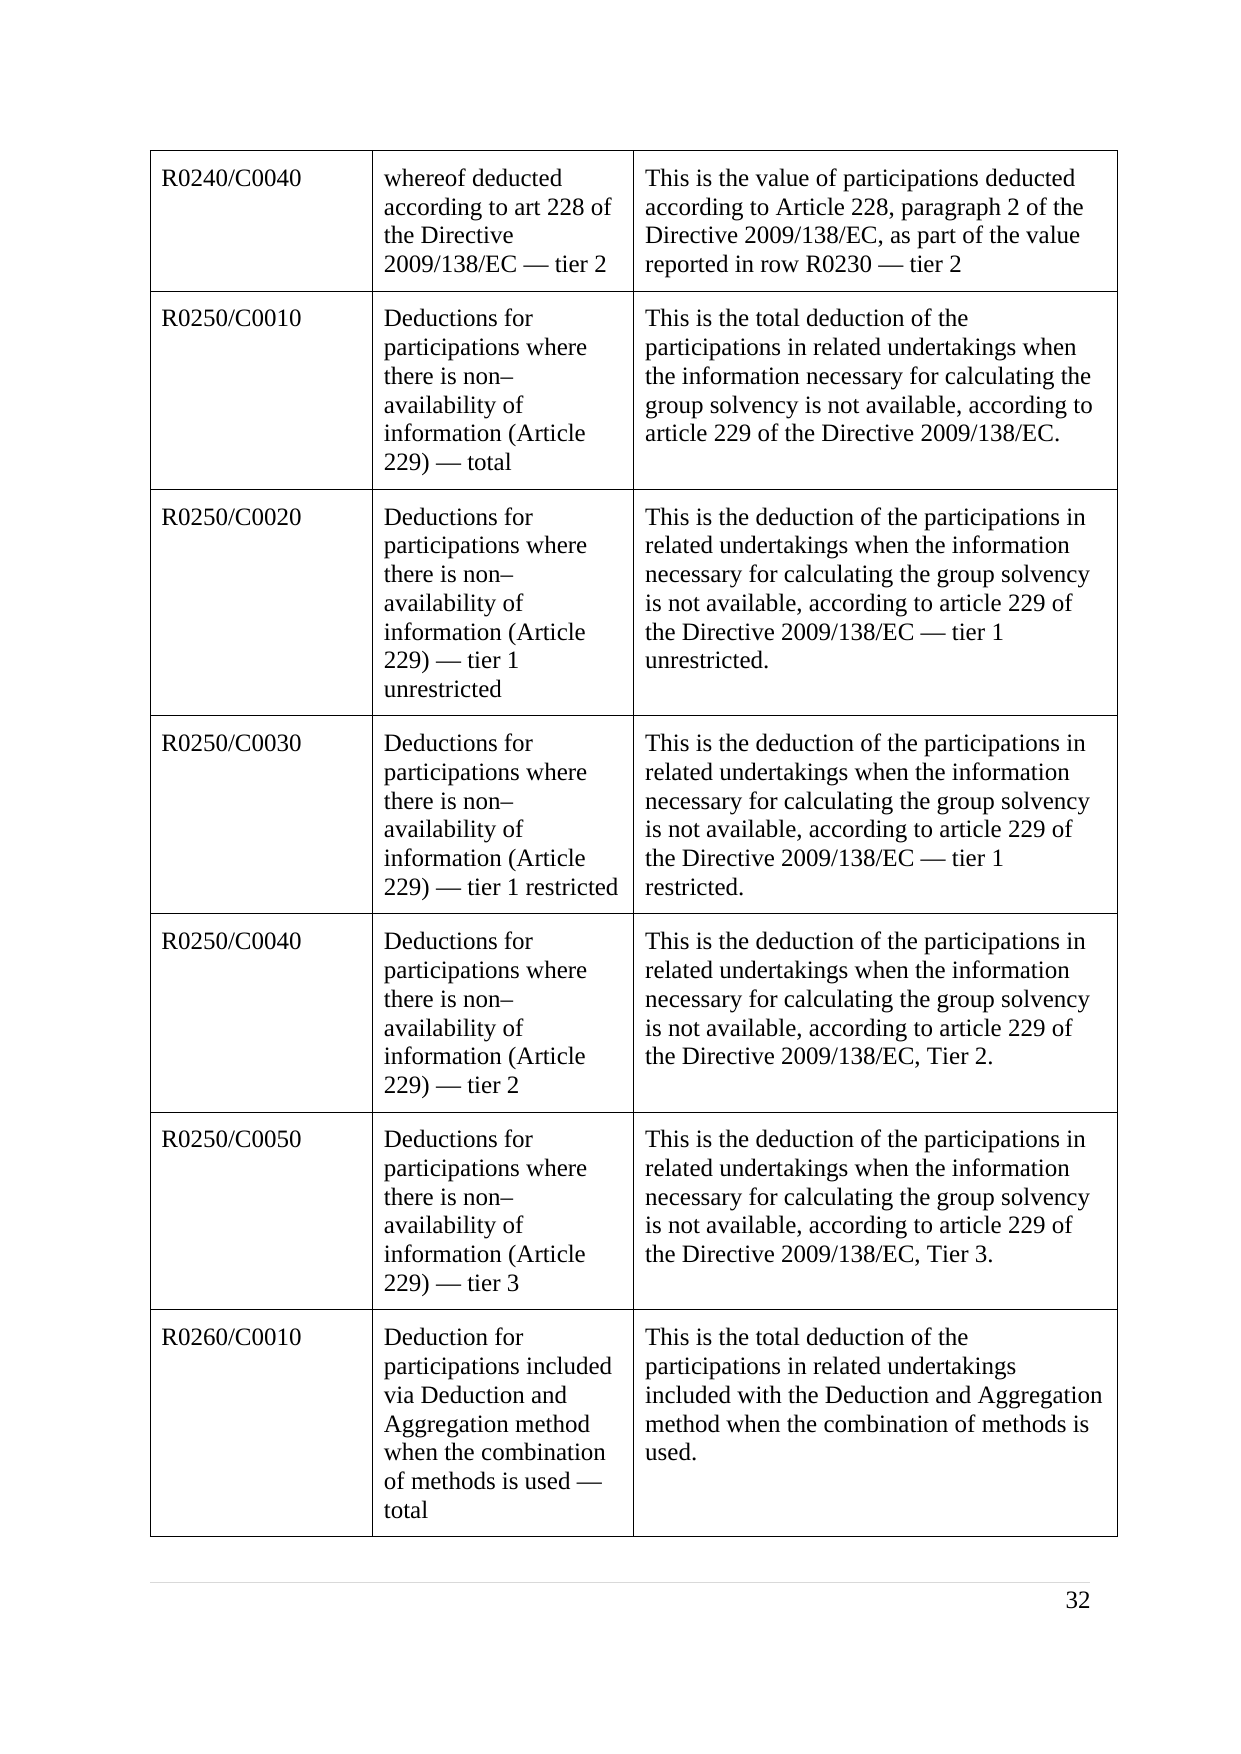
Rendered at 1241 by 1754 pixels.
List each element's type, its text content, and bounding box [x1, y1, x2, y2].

table_cell Deductions for participations where there is non–availability of information (Article 229) — tier 1 restricted [373, 716, 633, 913]
table_cell This is the total deduction of the participations in related undertakings included with the Deduction and Aggregation method when the combination of methods is used. [634, 1310, 1117, 1536]
table_cell R0250/C0010 [151, 292, 372, 488]
table_cell This is the total deduction of the participations in related undertakings when the information necessary for calculating the group solvency is not available, according to article 229 of the Directive 2009/138/EC. [634, 292, 1117, 488]
table_cell R0250/C0030 [151, 716, 372, 913]
table_cell This is the value of participations deducted according to Article 228, paragraph 2 of the Directive 2009/138/EC, as part of the value reported in row R0230 — tier 2 [634, 151, 1117, 291]
table_cell This is the deduction of the participations in related undertakings when the information necessary for calculating the group solvency is not available, according to article 229 of the Directive 2009/138/EC — tier 1 restricted. [634, 716, 1117, 913]
table_cell R0250/C0040 [151, 914, 372, 1111]
table_cell Deduction for participations included via Deduction and Aggregation method when the combination of methods is used — total [373, 1310, 633, 1536]
table_cell R0260/C0010 [151, 1310, 372, 1536]
table_cell Deductions for participations where there is non–availability of information (Article 229) — tier 2 [373, 914, 633, 1111]
table_cell R0250/C0020 [151, 490, 372, 715]
table_cell Deductions for participations where there is non–availability of information (Article 229) — tier 3 [373, 1113, 633, 1309]
table_cell R0250/C0050 [151, 1113, 372, 1309]
table_cell This is the deduction of the participations in related undertakings when the information necessary for calculating the group solvency is not available, according to article 229 of the Directive 2009/138/EC — tier 1 unrestricted. [634, 490, 1117, 715]
table_cell Deductions for participations where there is non–availability of information (Article 229) — total [373, 292, 633, 488]
table_cell whereof deducted according to art 228 of the Directive 2009/138/EC — tier 2 [373, 151, 633, 291]
table_cell This is the deduction of the participations in related undertakings when the information necessary for calculating the group solvency is not available, according to article 229 of the Directive 2009/138/EC, Tier 2. [634, 914, 1117, 1111]
table_cell This is the deduction of the participations in related undertakings when the information necessary for calculating the group solvency is not available, according to article 229 of the Directive 2009/138/EC, Tier 3. [634, 1113, 1117, 1309]
table_cell R0240/C0040 [151, 151, 372, 291]
table_cell Deductions for participations where there is non–availability of information (Article 229) — tier 1 unrestricted [373, 490, 633, 715]
